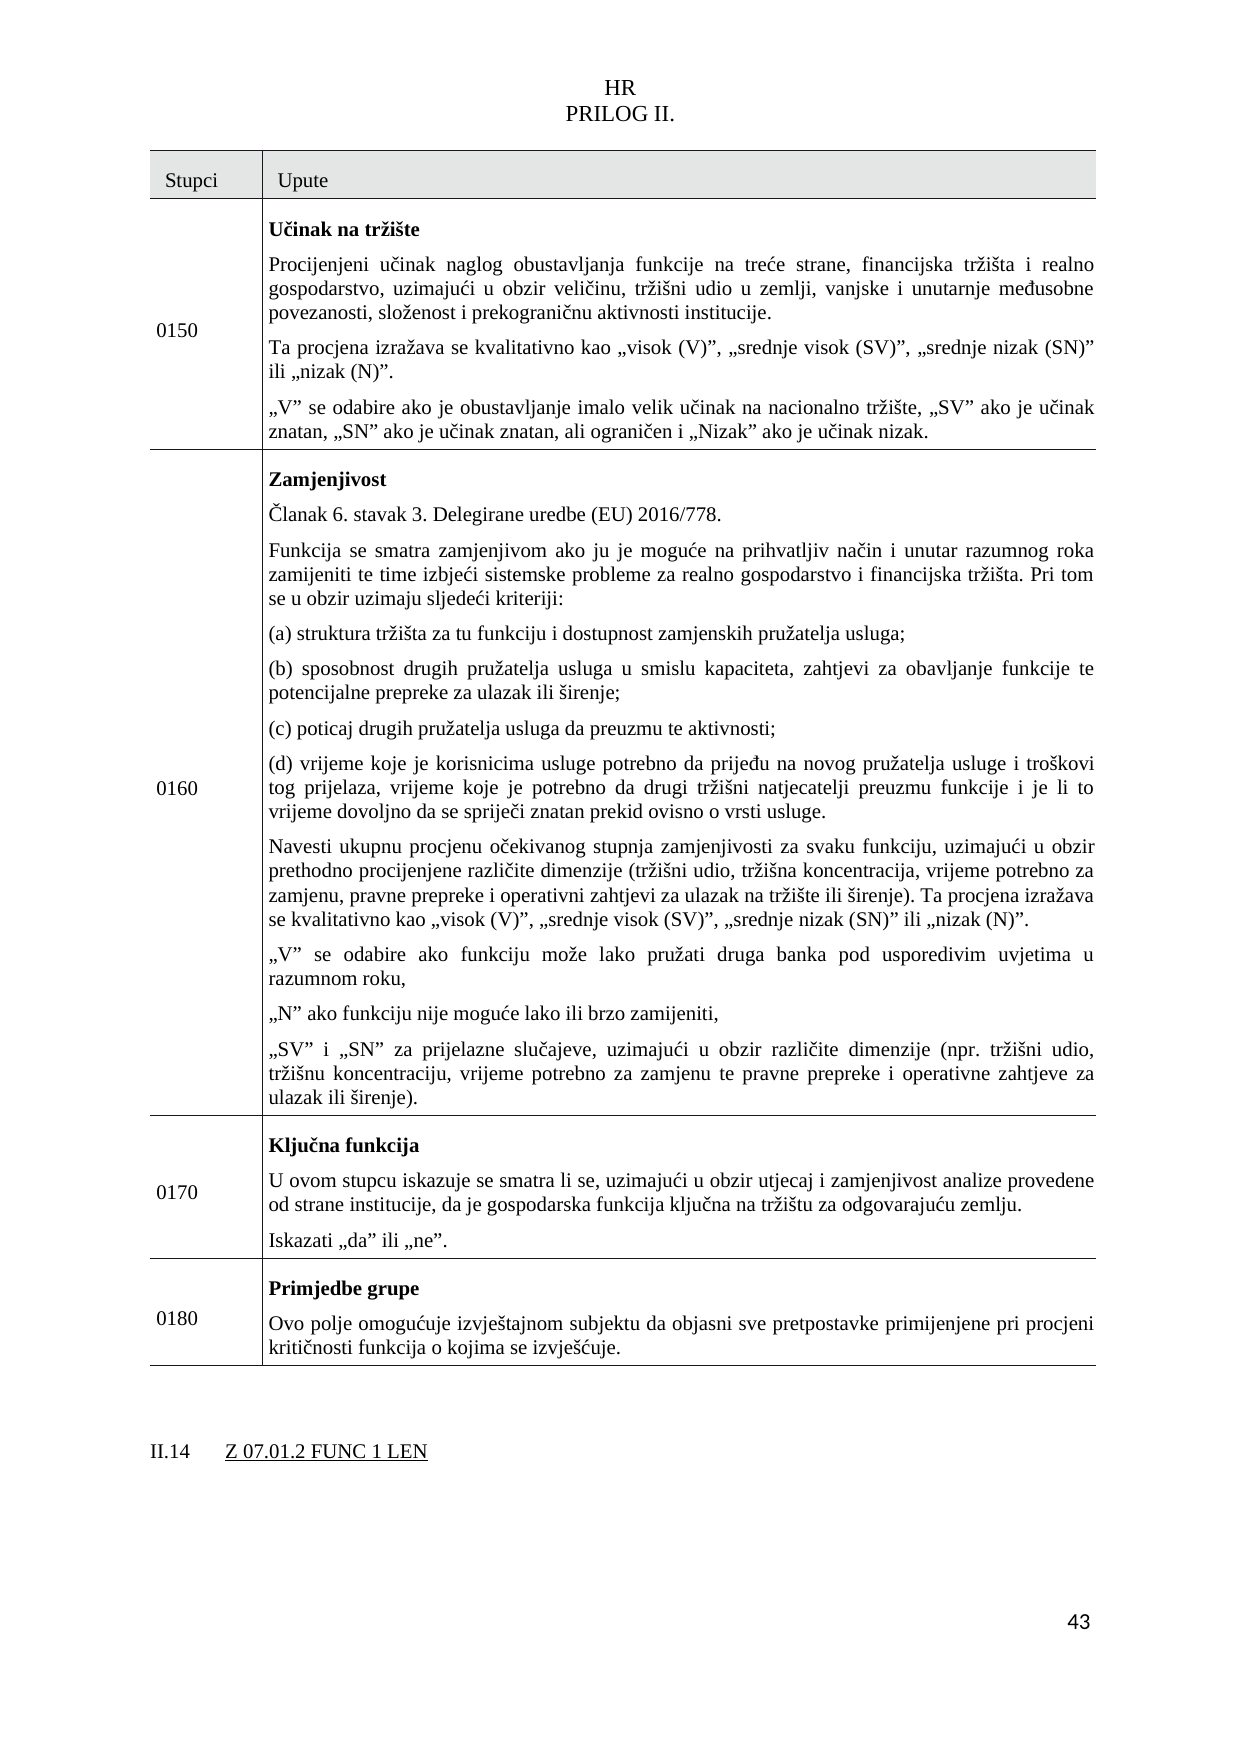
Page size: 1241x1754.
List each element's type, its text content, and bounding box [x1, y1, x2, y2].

table_cell Zamjenjivost Članak 6. stavak 3. Delegirane uredbe (EU) 2016/778. Funkcija se smatra zamjenjivom ako ju je moguće na prihvatljiv način i unutar razumnog roka zamijeniti te time izbjeći sistemske probleme za realno gospodarstvo i financijska tržišta. Pri tom se u obzir uzimaju sljedeći kriteriji: (a) struktura tržišta za tu funkciju i dostupnost zamjenskih pružatelja usluga; (b) sposobnost drugih pružatelja usluga u smislu kapaciteta, zahtjevi za obavljanje funkcije te potencijalne prepreke za ulazak ili širenje; (c) poticaj drugih pružatelja usluga da preuzmu te aktivnosti; (d) vrijeme koje je korisnicima usluge potrebno da prijeđu na novog pružatelja usluge i troškovi tog prijelaza, vrijeme koje je potrebno da drugi tržišni natjecatelji preuzmu funkcije i je li to vrijeme dovoljno da se spriječi znatan prekid ovisno o vrsti usluge. Navesti ukupnu procjenu očekivanog stupnja zamjenjivosti za svaku funkciju, uzimajući u obzir prethodno procijenjene različite dimenzije (tržišni udio, tržišna koncentracija, vrijeme potrebno za zamjenu, pravne prepreke i operativni zahtjevi za ulazak na tržište ili širenje). Ta procjena izražava se kvalitativno kao „visok (V)”, „srednje visok (SV)”, „srednje nizak (SN)” ili „nizak (N)”. „V” se odabire ako funkciju može lako pružati druga banka pod usporedivim uvjetima u razumnom roku, „N” ako funkciju nije moguće lako ili brzo zamijeniti, „SV” i „SN” za prijelazne slučajeve, uzimajući u obzir različite dimenzije (npr. tržišni udio, tržišnu koncentraciju, vrijeme potrebno za zamjenu te pravne prepreke i operativne zahtjeve za ulazak ili širenje). [263, 450, 1096, 1115]
table_cell 0150 [150, 199, 262, 449]
table_cell 0160 [150, 450, 262, 1115]
table_cell Učinak na tržište Procijenjeni učinak naglog obustavljanja funkcije na treće strane, financijska tržišta i realno gospodarstvo, uzimajući u obzir veličinu, tržišni udio u zemlji, vanjske i unutarnje međusobne povezanosti, složenost i prekograničnu aktivnosti institucije. Ta procjena izražava se kvalitativno kao „visok (V)”, „srednje visok (SV)”, „srednje nizak (SN)” ili „nizak (N)”. „V” se odabire ako je obustavljanje imalo velik učinak na nacionalno tržište, „SV” ako je učinak znatan, „SN” ako je učinak znatan, ali ograničen i „Nizak” ako je učinak nizak. [263, 199, 1096, 449]
table_header Stupci [150, 151, 262, 198]
table_cell Primjedbe grupe Ovo polje omogućuje izvještajnom subjektu da objasni sve pretpostavke primijenjene pri procjeni kritičnosti funkcija o kojima se izvješćuje. [263, 1259, 1096, 1365]
table_cell Ključna funkcija U ovom stupcu iskazuje se smatra li se, uzimajući u obzir utjecaj i zamjenjivost analize provedene od strane institucije, da je gospodarska funkcija ključna na tržištu za odgovarajuću zemlju. Iskazati „da” ili „ne”. [263, 1116, 1096, 1258]
list Z 07.01.2 FUNC 1 LEN [150, 1439, 1090, 1463]
table_cell 0180 [150, 1259, 262, 1365]
table_header Upute [263, 151, 1096, 198]
table_cell 0170 [150, 1116, 262, 1258]
